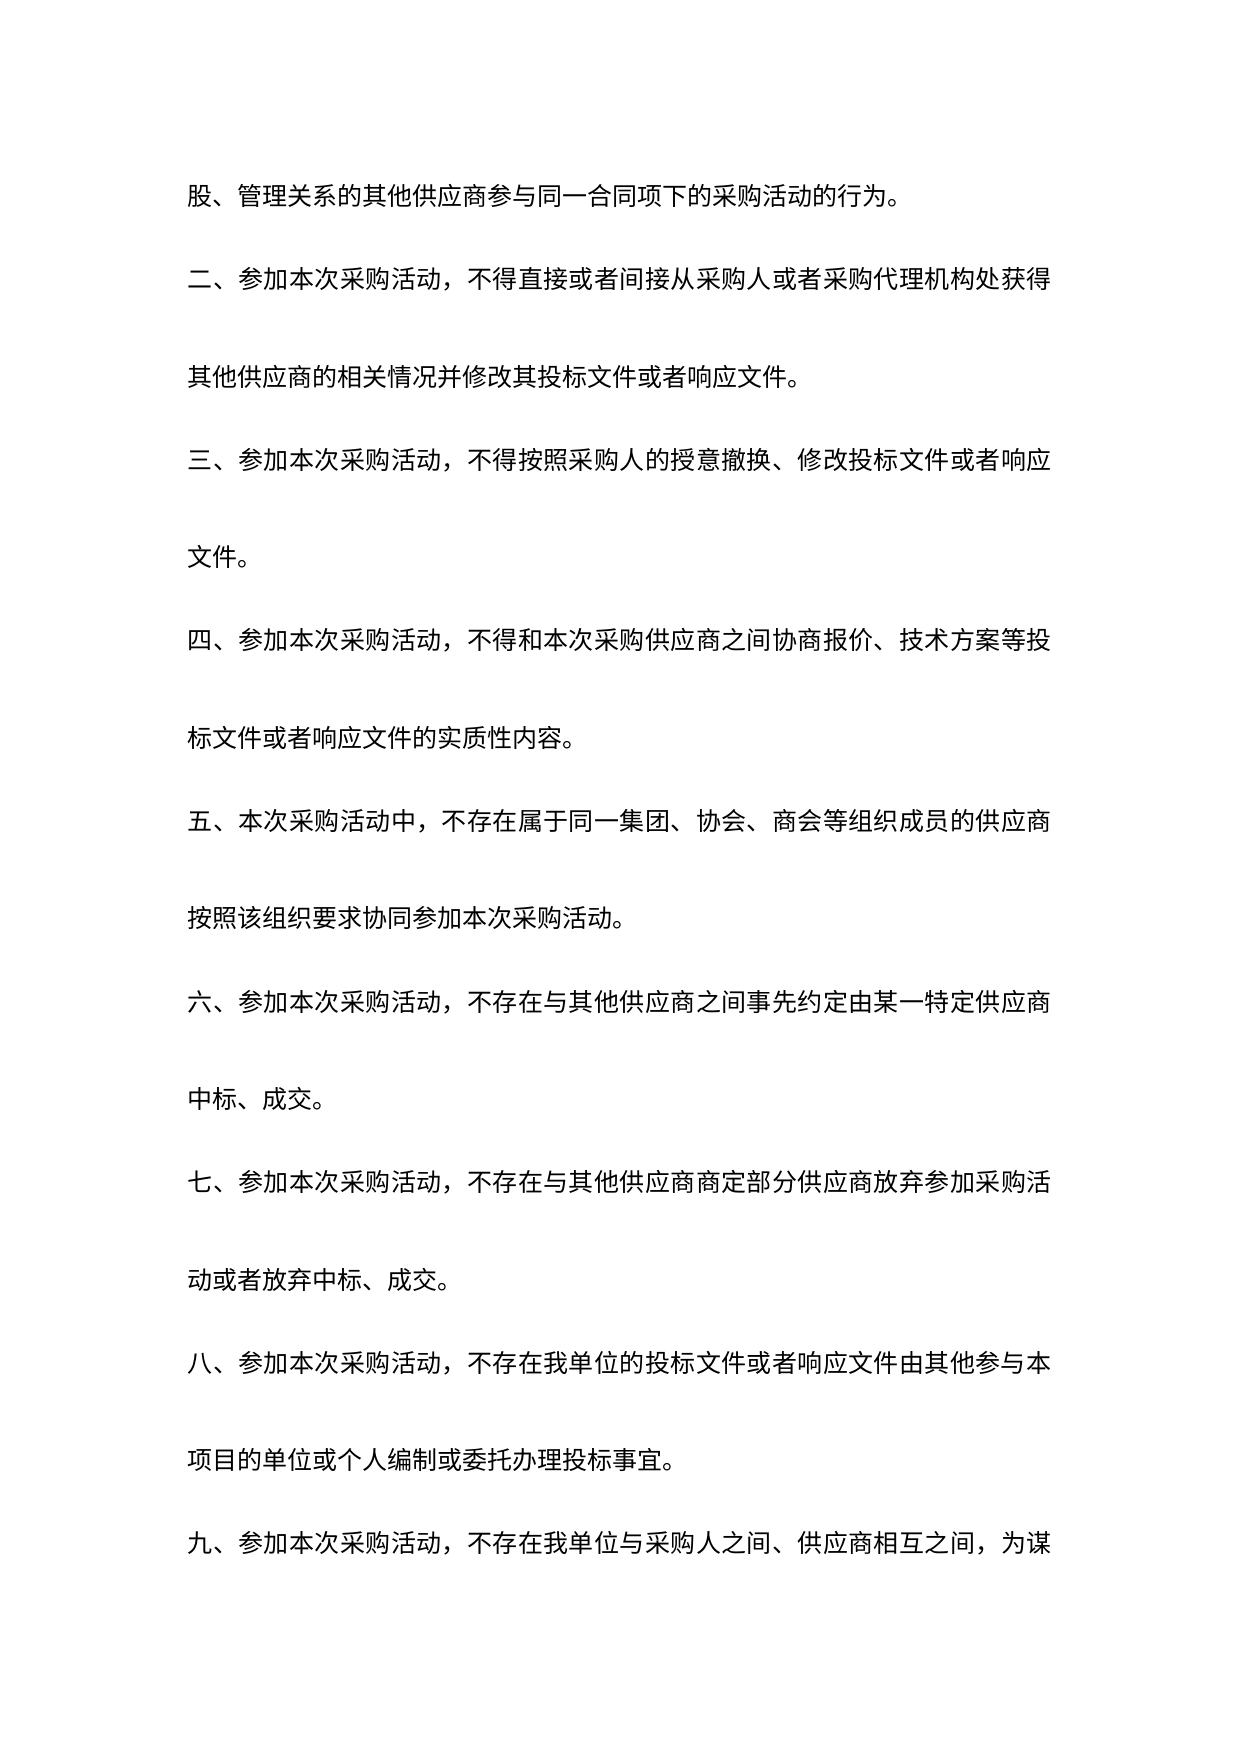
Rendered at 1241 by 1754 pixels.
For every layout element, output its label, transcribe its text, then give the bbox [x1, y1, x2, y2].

text 四、参加本次采购活动，不得和本次采购供应商之间协商报价、技术方案等投标文件或者响应文件的实质性内容。 [187, 606, 1053, 769]
text 五、本次采购活动中，不存在属于同一集团、协会、商会等组织成员的供应商按照该组织要求协同参加本次采购活动。 [187, 787, 1053, 949]
text 三、参加本次采购活动，不得按照采购人的授意撤换、修改投标文件或者响应文件。 [187, 426, 1053, 588]
text 七、参加本次采购活动，不存在与其他供应商商定部分供应商放弃参加采购活动或者放弃中标、成交。 [187, 1148, 1053, 1311]
text 六、参加本次采购活动，不存在与其他供应商之间事先约定由某一特定供应商中标、成交。 [187, 968, 1053, 1130]
text 二、参加本次采购活动，不得直接或者间接从采购人或者采购代理机构处获得其他供应商的相关情况并修改其投标文件或者响应文件。 [187, 245, 1053, 408]
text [187, 1509, 1053, 1574]
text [187, 162, 1053, 227]
text 八、参加本次采购活动，不存在我单位的投标文件或者响应文件由其他参与本项目的单位或个人编制或委托办理投标事宜。 [187, 1329, 1053, 1491]
